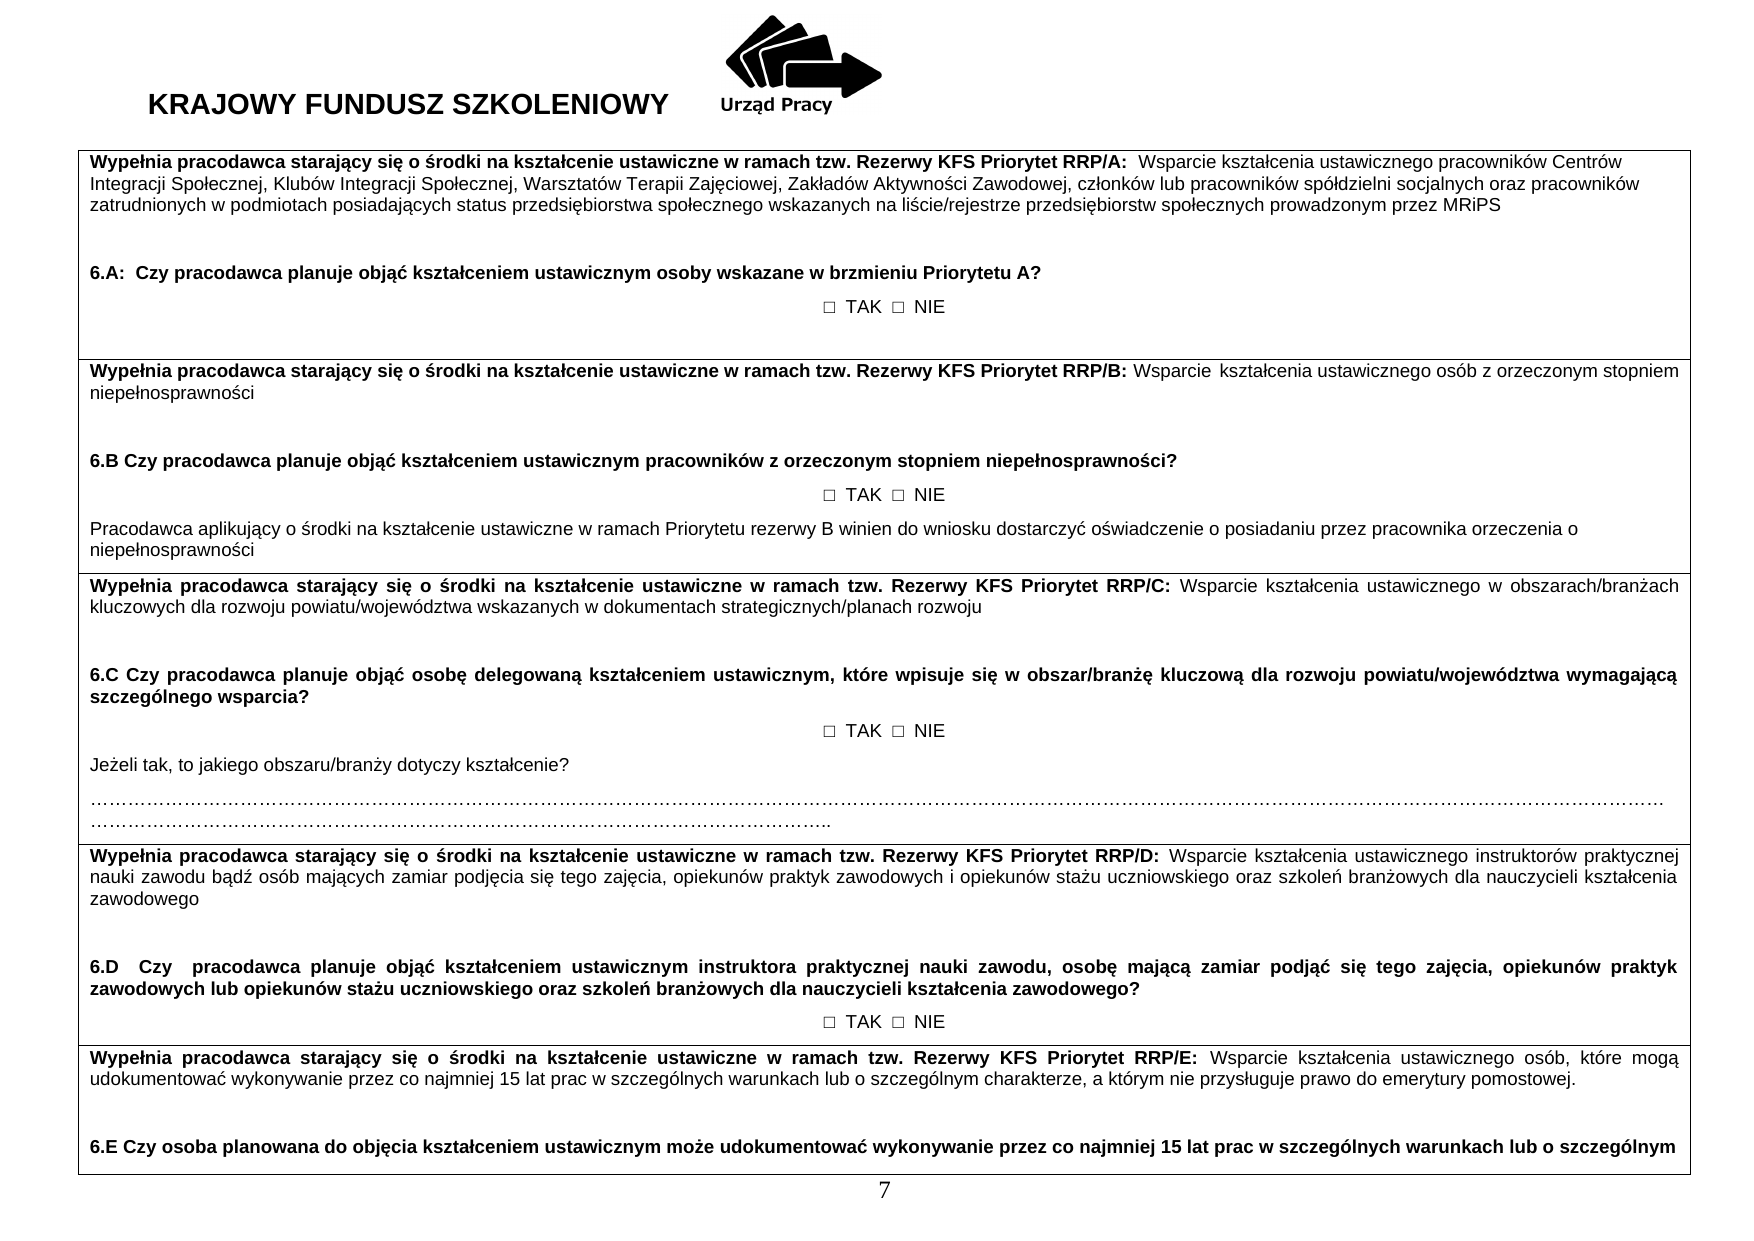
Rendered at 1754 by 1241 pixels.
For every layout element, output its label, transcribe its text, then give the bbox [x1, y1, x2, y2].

picture [721, 14, 883, 115]
table_cell Wypełnia pracodawca starający się o środki na kształcenie ustawiczne w ramach tzw. Rezerwy KFS Priorytet RRP/C: Wsparcie kształcenia ustawicznego w obszarach/branżach kluczowych dla rozwoju powiatu/województwa wskazanych w dokumentach strategicznych/planach rozwoju 6.C Czy pracodawca planuje objąć osobę delegowaną kształceniem ustawicznym, które wpisuje się w obszar/branżę kluczową dla rozwoju powiatu/województwa wymagającą szczególnego wsparcia? □ TAK □ NIE Jeżeli tak, to jakiego obszaru/branży dotyczy kształcenie? ……………………………………………………………………………………………………………………………………………………………………………………………………………………………………………………………………………………………………………………………………….. [79, 574, 1690, 843]
table_cell Wypełnia pracodawca starający się o środki na kształcenie ustawiczne w ramach tzw. Rezerwy KFS Priorytet RRP/B: Wsparcie kształcenia ustawicznego osób z orzeczonym stopniem niepełnosprawności 6.B Czy pracodawca planuje objąć kształceniem ustawicznym pracowników z orzeczonym stopniem niepełnosprawności? □ TAK □ NIE Pracodawca aplikujący o środki na kształcenie ustawiczne w ramach Priorytetu rezerwy B winien do wniosku dostarczyć oświadczenie o posiadaniu przez pracownika orzeczenia o niepełnosprawności [79, 360, 1690, 573]
table_cell Wypełnia pracodawca starający się o środki na kształcenie ustawiczne w ramach tzw. Rezerwy KFS Priorytet RRP/D: Wsparcie kształcenia ustawicznego instruktorów praktycznej nauki zawodu bądź osób mających zamiar podjęcia się tego zajęcia, opiekunów praktyk zawodowych i opiekunów stażu uczniowskiego oraz szkoleń branżowych dla nauczycieli kształcenia zawodowego 6.D Czy pracodawca planuje objąć kształceniem ustawicznym instruktora praktycznej nauki zawodu, osobę mającą zamiar podjąć się tego zajęcia, opiekunów praktyk zawodowych lub opiekunów stażu uczniowskiego oraz szkoleń branżowych dla nauczycieli kształcenia zawodowego? □ TAK □ NIE [79, 845, 1690, 1045]
table_cell Wypełnia pracodawca starający się o środki na kształcenie ustawiczne w ramach tzw. Rezerwy KFS Priorytet RRP/A: Wsparcie kształcenia ustawicznego pracowników Centrów Integracji Społecznej, Klubów Integracji Społecznej, Warsztatów Terapii Zajęciowej, Zakładów Aktywności Zawodowej, członków lub pracowników spółdzielni socjalnych oraz pracowników zatrudnionych w podmiotach posiadających status przedsiębiorstwa społecznego wskazanych na liście/rejestrze przedsiębiorstw społecznych prowadzonym przez MRiPS 6.A: Czy pracodawca planuje objąć kształceniem ustawicznym osoby wskazane w brzmieniu Priorytetu A? □ TAK □ NIE [79, 151, 1690, 359]
